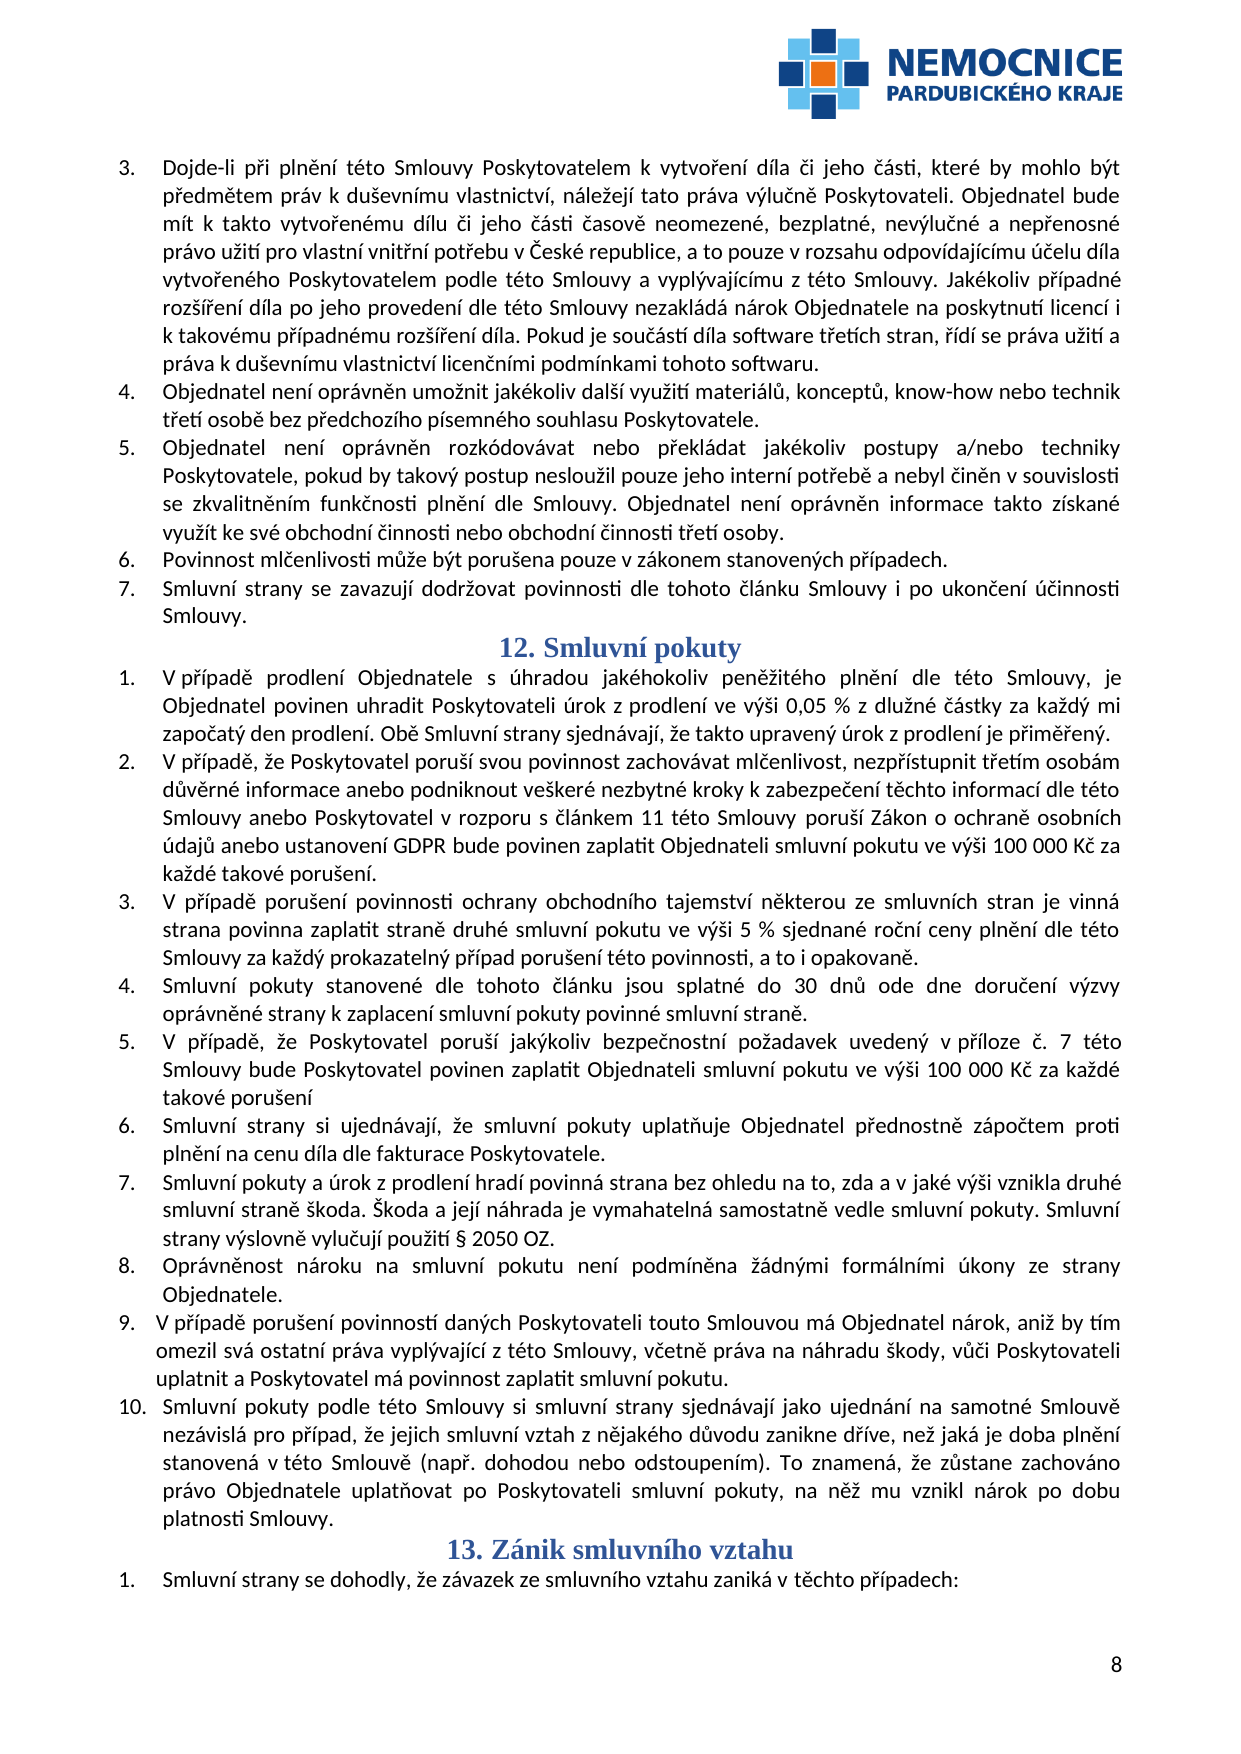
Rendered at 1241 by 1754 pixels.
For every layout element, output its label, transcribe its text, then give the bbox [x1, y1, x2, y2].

subtitle Smluvní pokuty [118, 630, 1122, 663]
list V případě, že Poskytovatel poruší jakýkoliv bezpečnostní požadavek uvedený v příloze č. 7 této Smlouvy bude Poskytovatel povinen zaplatit Objednateli smluvní pokutu ve výši 100 000 Kč za každé takové porušení [118, 1027, 1122, 1112]
picture [777, 27, 1123, 120]
list Smluvní pokuty stanovené dle tohoto článku jsou splatné do 30 dnů ode dne doručení výzvy oprávněné strany k zaplacení smluvní pokuty povinné smluvní straně. [118, 971, 1122, 1027]
list Smluvní pokuty a úrok z prodlení hradí povinná strana bez ohledu na to, zda a v jaké výši vznikla druhé smluvní straně škoda. Škoda a její náhrada je vymahatelná samostatně vedle smluvní pokuty. Smluvní strany výslovně vylučují použití § 2050 OZ. [118, 1168, 1122, 1252]
list Objednatel není oprávněn rozkódovávat nebo překládat jakékoliv postupy a/nebo techniky Poskytovatele, pokud by takový postup nesloužil pouze jeho interní potřebě a nebyl činěn v souvislosti se zkvalitněním funkčnosti plnění dle Smlouvy. Objednatel není oprávněn informace takto získané využít ke své obchodní činnosti nebo obchodní činnosti třetí osoby. [118, 433, 1122, 546]
list Dojde-li při plnění této Smlouvy Poskytovatelem k vytvoření díla či jeho části, které by mohlo být předmětem práv k duševnímu vlastnictví, náležejí tato práva výlučně Poskytovateli. Objednatel bude mít k takto vytvořenému dílu či jeho části časově neomezené, bezplatné, nevýlučné a nepřenosné právo užití pro vlastní vnitřní potřebu v České republice, a to pouze v rozsahu odpovídajícímu účelu díla vytvořeného Poskytovatelem podle této Smlouvy a vyplývajícímu z této Smlouvy. Jakékoliv případné rozšíření díla po jeho provedení dle této Smlouvy nezakládá nárok Objednatele na poskytnutí licencí i k takovému případnému rozšíření díla. Pokud je součástí díla software třetích stran, řídí se práva užití a práva k duševnímu vlastnictví licenčními podmínkami tohoto softwaru. [118, 153, 1122, 377]
list Smluvní strany se zavazují dodržovat povinnosti dle tohoto článku Smlouvy i po ukončení účinnosti Smlouvy. [118, 574, 1122, 630]
list Povinnost mlčenlivosti může být porušena pouze v zákonem stanovených případech. [118, 546, 1122, 574]
list V případě, že Poskytovatel poruší svou povinnost zachovávat mlčenlivost, nezpřístupnit třetím osobám důvěrné informace anebo podniknout veškeré nezbytné kroky k zabezpečení těchto informací dle této Smlouvy anebo Poskytovatel v rozporu s článkem 11 této Smlouvy poruší Zákon o ochraně osobních údajů anebo ustanovení GDPR bude povinen zaplatit Objednateli smluvní pokutu ve výši 100 000 Kč za každé takové porušení. [118, 747, 1122, 887]
list Oprávněnost nároku na smluvní pokutu není podmíněna žádnými formálními úkony ze strany Objednatele. [118, 1252, 1122, 1308]
list Objednatel není oprávněn umožnit jakékoliv další využití materiálů, konceptů, know-how nebo technik třetí osobě bez předchozího písemného souhlasu Poskytovatele. [118, 377, 1122, 433]
list V případě porušení povinnosti ochrany obchodního tajemství některou ze smluvních stran je vinná strana povinna zaplatit straně druhé smluvní pokutu ve výši 5 % sjednané roční ceny plnění dle této Smlouvy za každý prokazatelný případ porušení této povinnosti, a to i opakovaně. [118, 887, 1122, 971]
list Smluvní pokuty podle této Smlouvy si smluvní strany sjednávají jako ujednání na samotné Smlouvě nezávislá pro případ, že jejich smluvní vztah z nějakého důvodu zanikne dříve, než jaká je doba plnění stanovená v této Smlouvě (např. dohodou nebo odstoupením). To znamená, že zůstane zachováno právo Objednatele uplatňovat po Poskytovateli smluvní pokuty, na něž mu vznikl nárok po dobu platnosti Smlouvy. [118, 1392, 1122, 1532]
list Smluvní strany se dohodly, že závazek ze smluvního vztahu zaniká v těchto případech: [118, 1565, 1122, 1593]
list Smluvní strany si ujednávají, že smluvní pokuty uplatňuje Objednatel přednostně zápočtem proti plnění na cenu díla dle fakturace Poskytovatele. [118, 1112, 1122, 1168]
list V případě porušení povinností daných Poskytovateli touto Smlouvou má Objednatel nárok, aniž by tím omezil svá ostatní práva vyplývající z této Smlouvy, včetně práva na náhradu škody, vůči Poskytovateli uplatnit a Poskytovatel má povinnost zaplatit smluvní pokutu. [118, 1308, 1122, 1392]
list V případě prodlení Objednatele s úhradou jakéhokoliv peněžitého plnění dle této Smlouvy, je Objednatel povinen uhradit Poskytovateli úrok z prodlení ve výši 0,05 % z dlužné částky za každý mi započatý den prodlení. Obě Smluvní strany sjednávají, že takto upravený úrok z prodlení je přiměřený. [118, 663, 1122, 747]
subtitle Zánik smluvního vztahu [118, 1532, 1122, 1565]
